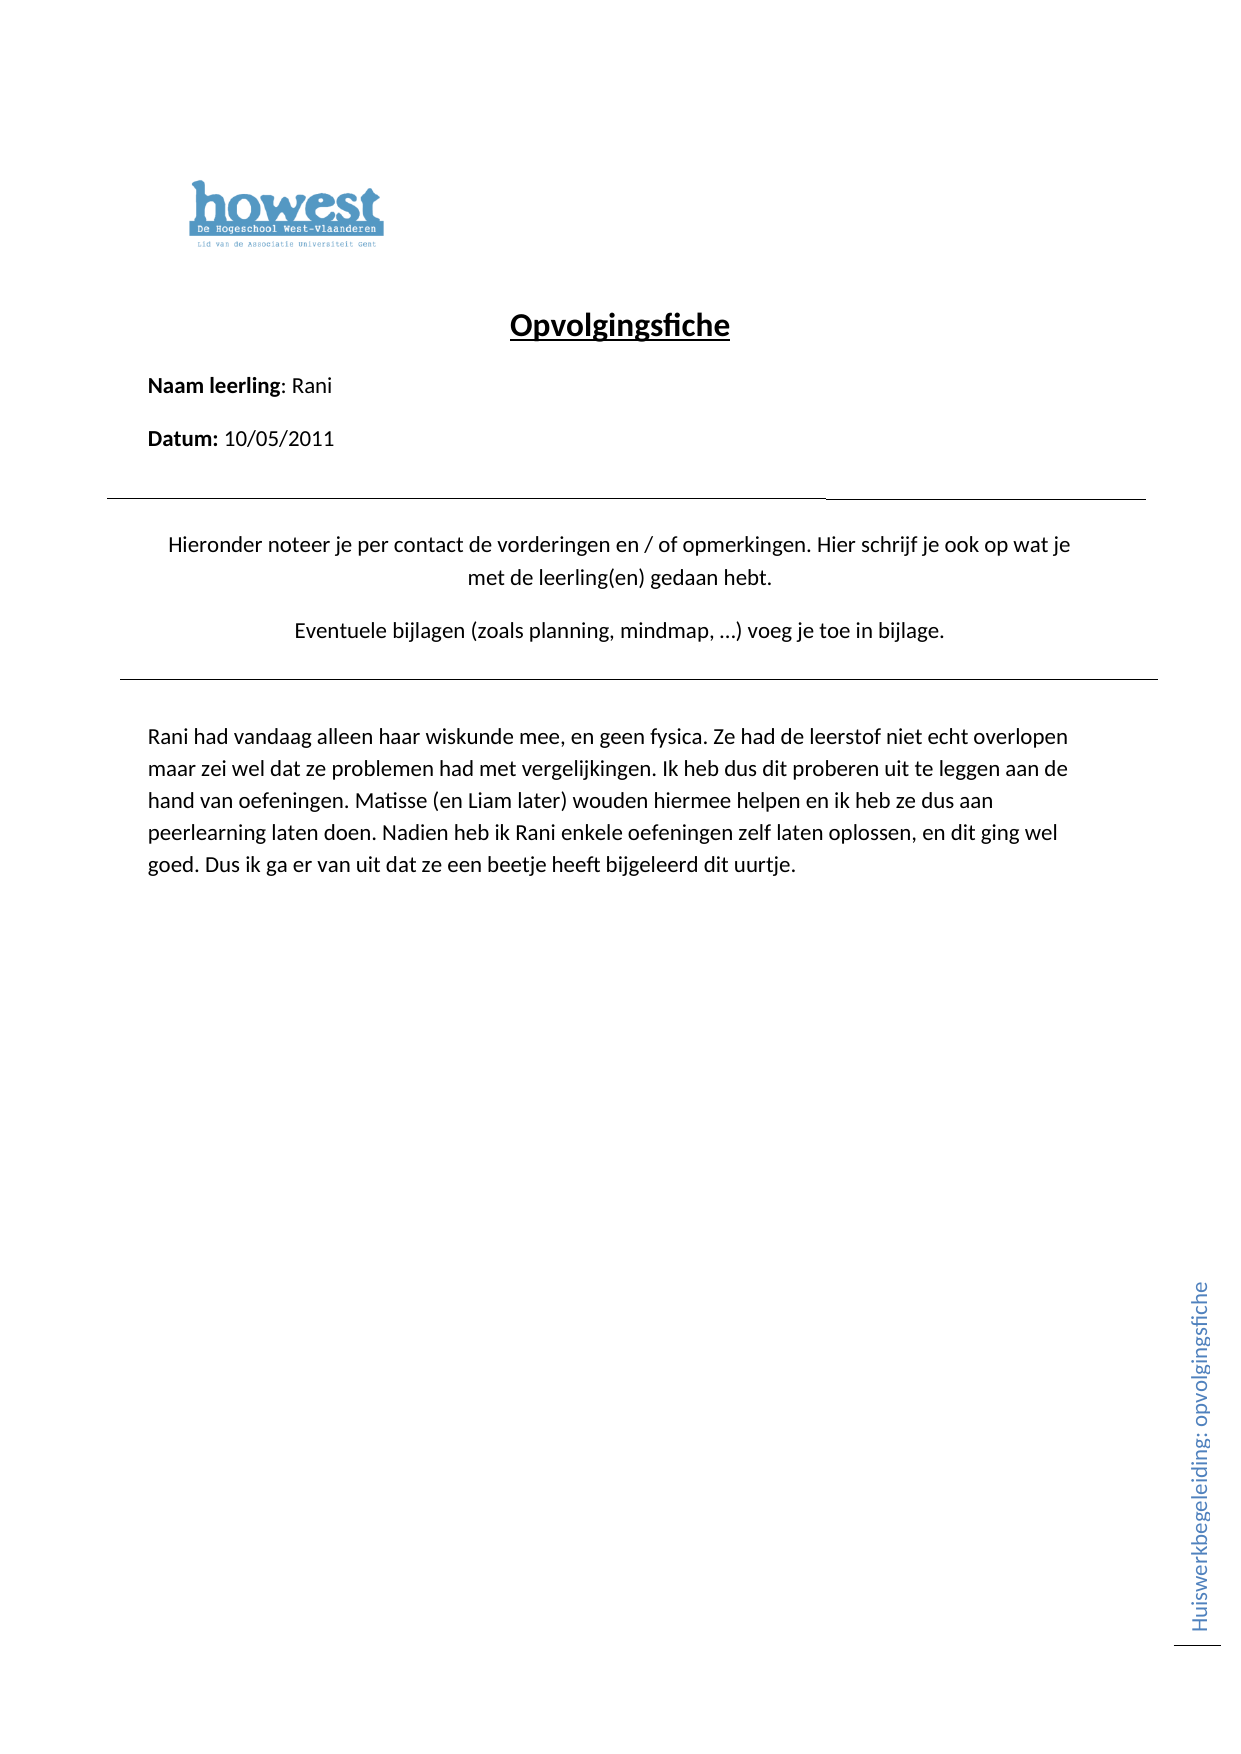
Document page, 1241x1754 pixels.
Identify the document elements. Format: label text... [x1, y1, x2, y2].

text Naam leerling: Rani [148, 371, 1093, 399]
text Rani had vandaag alleen haar wiskunde mee, en geen fysica. Ze had de leerstof niet echt overlopen maar zei wel dat ze problemen had met vergelijkingen. Ik heb dus dit proberen uit te leggen aan de hand van oefeningen. Matisse (en Liam later) wouden hiermee helpen en ik heb ze dus aan peerlearning laten doen. Nadien heb ik Rani enkele oefeningen zelf laten oplossen, en dit ging wel goed. Dus ik ga er van uit dat ze een beetje heeft bijgeleerd dit uurtje. [148, 722, 1093, 878]
text Opvolgingsfiche [148, 304, 1093, 344]
picture [147, 147, 425, 279]
text Eventuele bijlagen (zoals planning, mindmap, …) voeg je toe in bijlage. [148, 616, 1093, 644]
text Datum: 10/05/2011 [148, 424, 1093, 452]
text Hieronder noteer je per contact de vorderingen en / of opmerkingen. Hier schrijf je ook op wat je met de leerling(en) gedaan hebt. [148, 531, 1093, 591]
